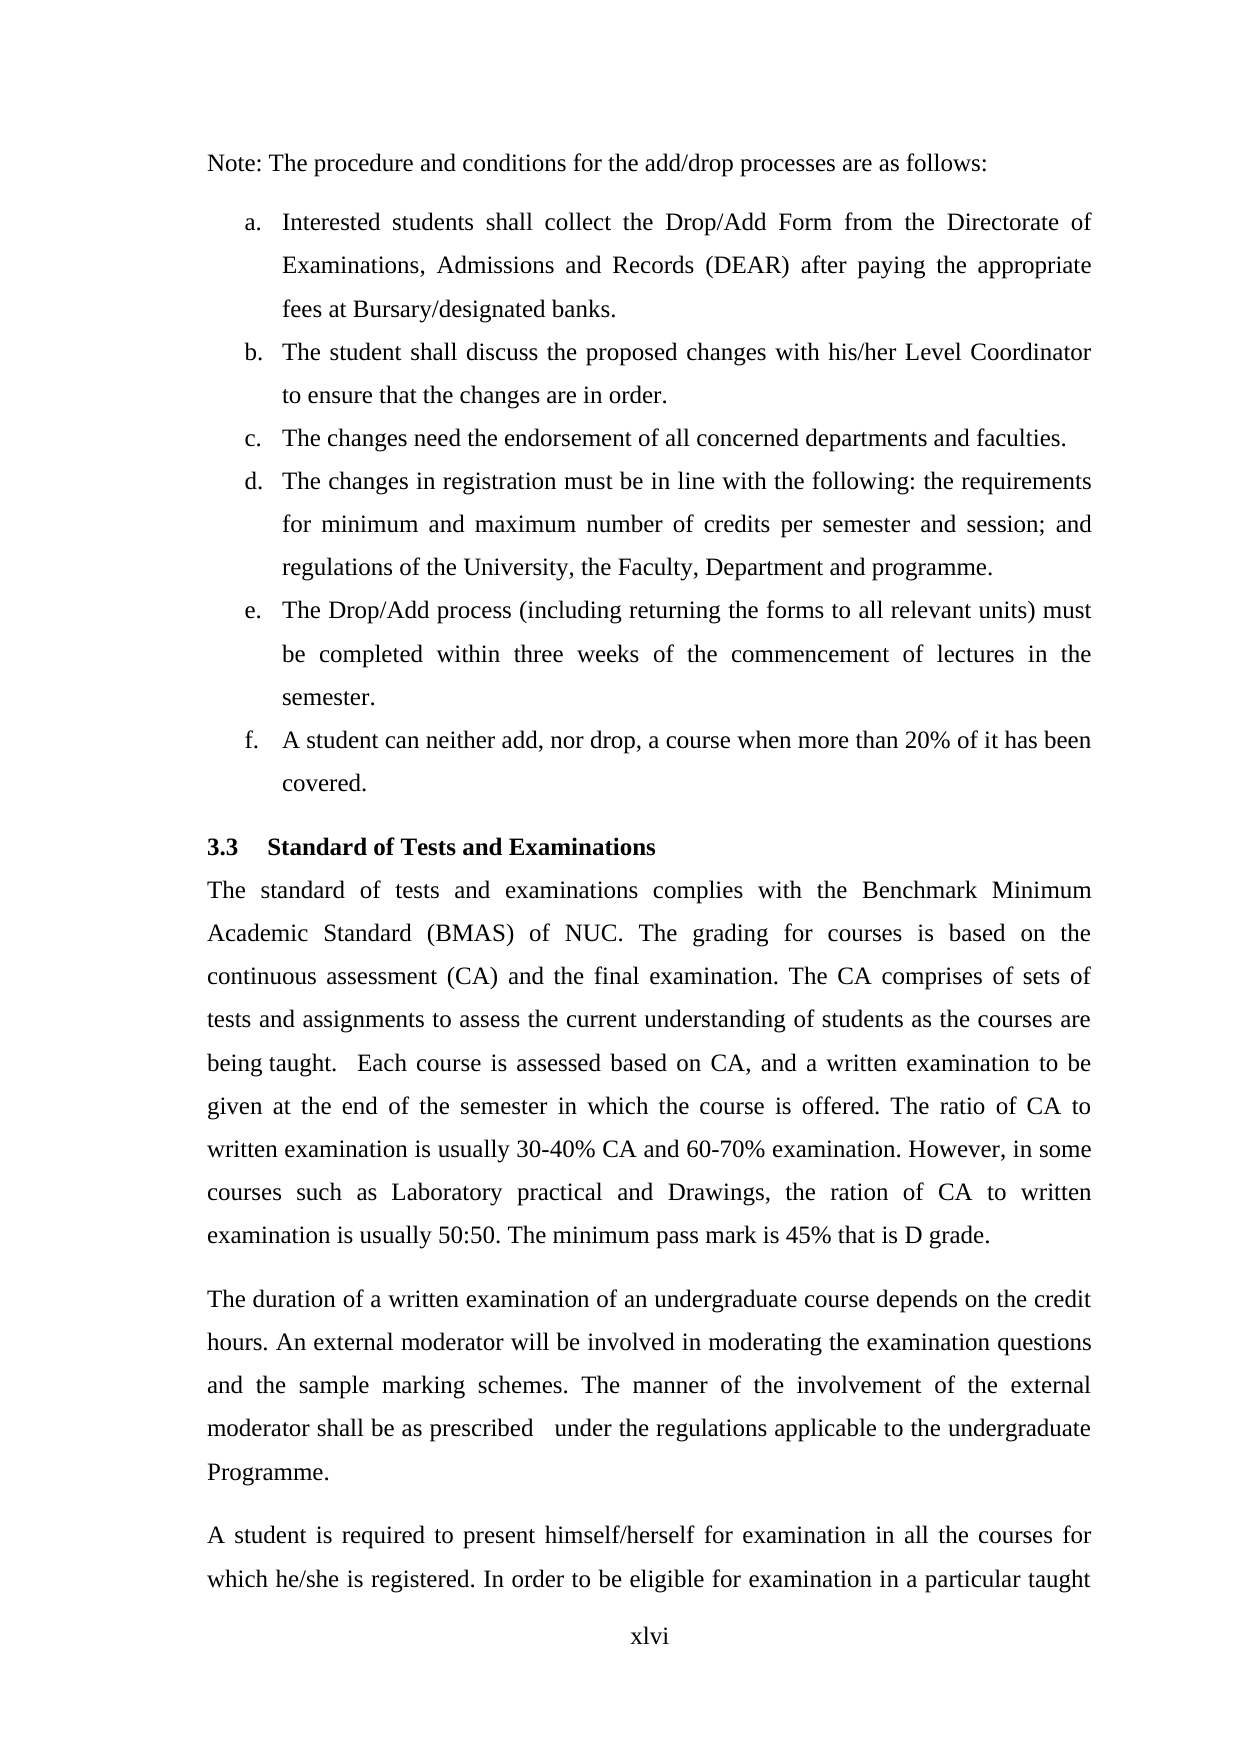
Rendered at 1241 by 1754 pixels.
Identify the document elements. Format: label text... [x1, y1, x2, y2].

list The changes in registration must be in line with the following: the requirements for minimum and maximum number of credits per semester and session; and regulations of the University, the Faculty, Department and programme. [244, 466, 1092, 581]
text The duration of a written examination of an undergraduate course depends on the credit hours. An external moderator will be involved in moderating the examination questions and the sample marking schemes. The manner of the involvement of the external moderator shall be as prescribed under the regulations applicable to the undergraduate Programme. [207, 1284, 1092, 1485]
subtitle Standard of Tests and Examinations [207, 832, 1092, 861]
list The Drop/Add process (including returning the forms to all relevant units) must be completed within three weeks of the commencement of lectures in the semester. [244, 596, 1092, 711]
list The student shall discuss the proposed changes with his/her Level Coordinator to ensure that the changes are in order. [244, 337, 1092, 409]
text Note: The procedure and conditions for the add/drop processes are as follows: [207, 148, 1092, 176]
list The changes need the endorsement of all concerned departments and faculties. [244, 423, 1092, 452]
list Interested students shall collect the Drop/Add Form from the Directorate of Examinations, Admissions and Records (DEAR) after paying the appropriate fees at Bursary/designated banks. [244, 207, 1092, 322]
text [207, 1521, 1092, 1592]
text The standard of tests and examinations complies with the Benchmark Minimum Academic Standard (BMAS) of NUC. The grading for courses is based on the continuous assessment (CA) and the final examination. The CA comprises of sets of tests and assignments to assess the current understanding of students as the courses are being taught. Each course is assessed based on CA, and a written examination to be given at the end of the semester in which the course is offered. The ratio of CA to written examination is usually 30-40% CA and 60-70% examination. However, in some courses such as Laboratory practical and Drawings, the ration of CA to written examination is usually 50:50. The minimum pass mark is 45% that is D grade. [207, 875, 1092, 1249]
list A student can neither add, nor drop, a course when more than 20% of it has been covered. [244, 725, 1092, 797]
